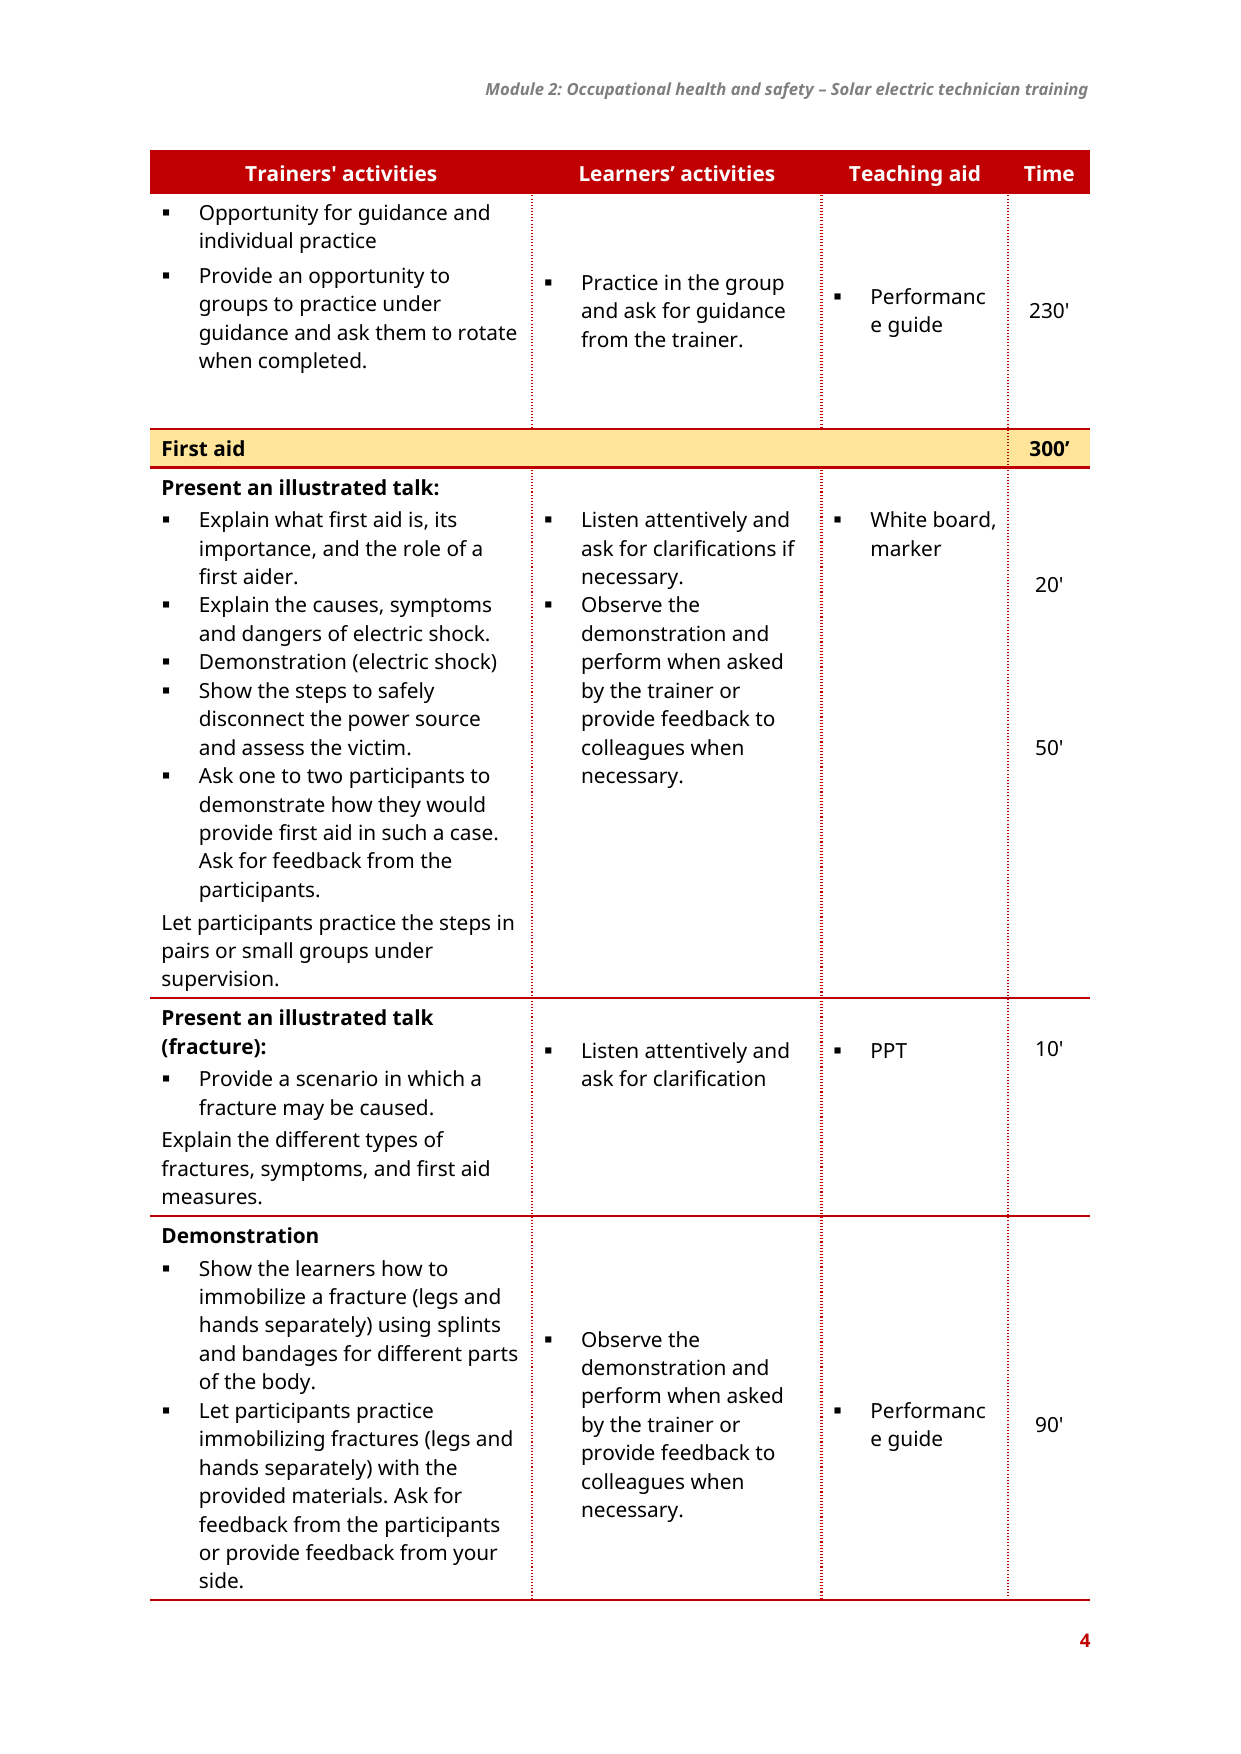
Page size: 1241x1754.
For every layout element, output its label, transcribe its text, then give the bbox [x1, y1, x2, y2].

table_cell Performance guide [821, 194, 1008, 428]
table_header Time [1008, 155, 1090, 191]
table_cell Opportunity for guidance and individual practice Provide an opportunity to groups to practice under guidance and ask them to rotate when completed. [150, 194, 532, 428]
table_cell 20' 50' [1008, 469, 1090, 997]
table_cell 230' [1008, 194, 1090, 428]
table_cell Listen attentively and ask for clarifications if necessary. Observe the demonstration and perform when asked by the trainer or provide feedback to colleagues when necessary. [532, 469, 821, 997]
table_cell PPT [821, 999, 1008, 1215]
table_cell Present an illustrated talk (fracture): Provide a scenario in which a fracture may be caused. Explain the different types of fractures, symptoms, and first aid measures. [150, 999, 532, 1215]
table_header Trainers' activities [150, 155, 532, 191]
table_cell Observe the demonstration and perform when asked by the trainer or provide feedback to colleagues when necessary. [532, 1217, 821, 1599]
table_cell Present an illustrated talk: Explain what first aid is, its importance, and the role of a first aider. Explain the causes, symptoms and dangers of electric shock. Demonstration (electric shock) Show the steps to safely disconnect the power source and assess the victim. Ask one to two participants to demonstrate how they would provide first aid in such a case. Ask for feedback from the participants. Let participants practice the steps in pairs or small groups under supervision. [150, 469, 532, 997]
table_cell 10' [1008, 999, 1090, 1215]
table_cell 90' [1008, 1217, 1090, 1599]
table_cell Performance guide [821, 1217, 1008, 1599]
table_cell Listen attentively and ask for clarification [532, 999, 821, 1215]
table_header Teaching aid [821, 155, 1008, 191]
table_cell First aid [150, 430, 1008, 466]
table_cell 300’ [1008, 430, 1090, 466]
table_cell Demonstration Show the learners how to immobilize a fracture (legs and hands separately) using splints and bandages for different parts of the body. Let participants practice immobilizing fractures (legs and hands separately) with the provided materials. Ask for feedback from the participants or provide feedback from your side. [150, 1217, 532, 1599]
table_header Learners’ activities [532, 155, 821, 191]
table_cell Practice in the group and ask for guidance from the trainer. [532, 194, 821, 428]
table_cell White board, marker [821, 469, 1008, 997]
